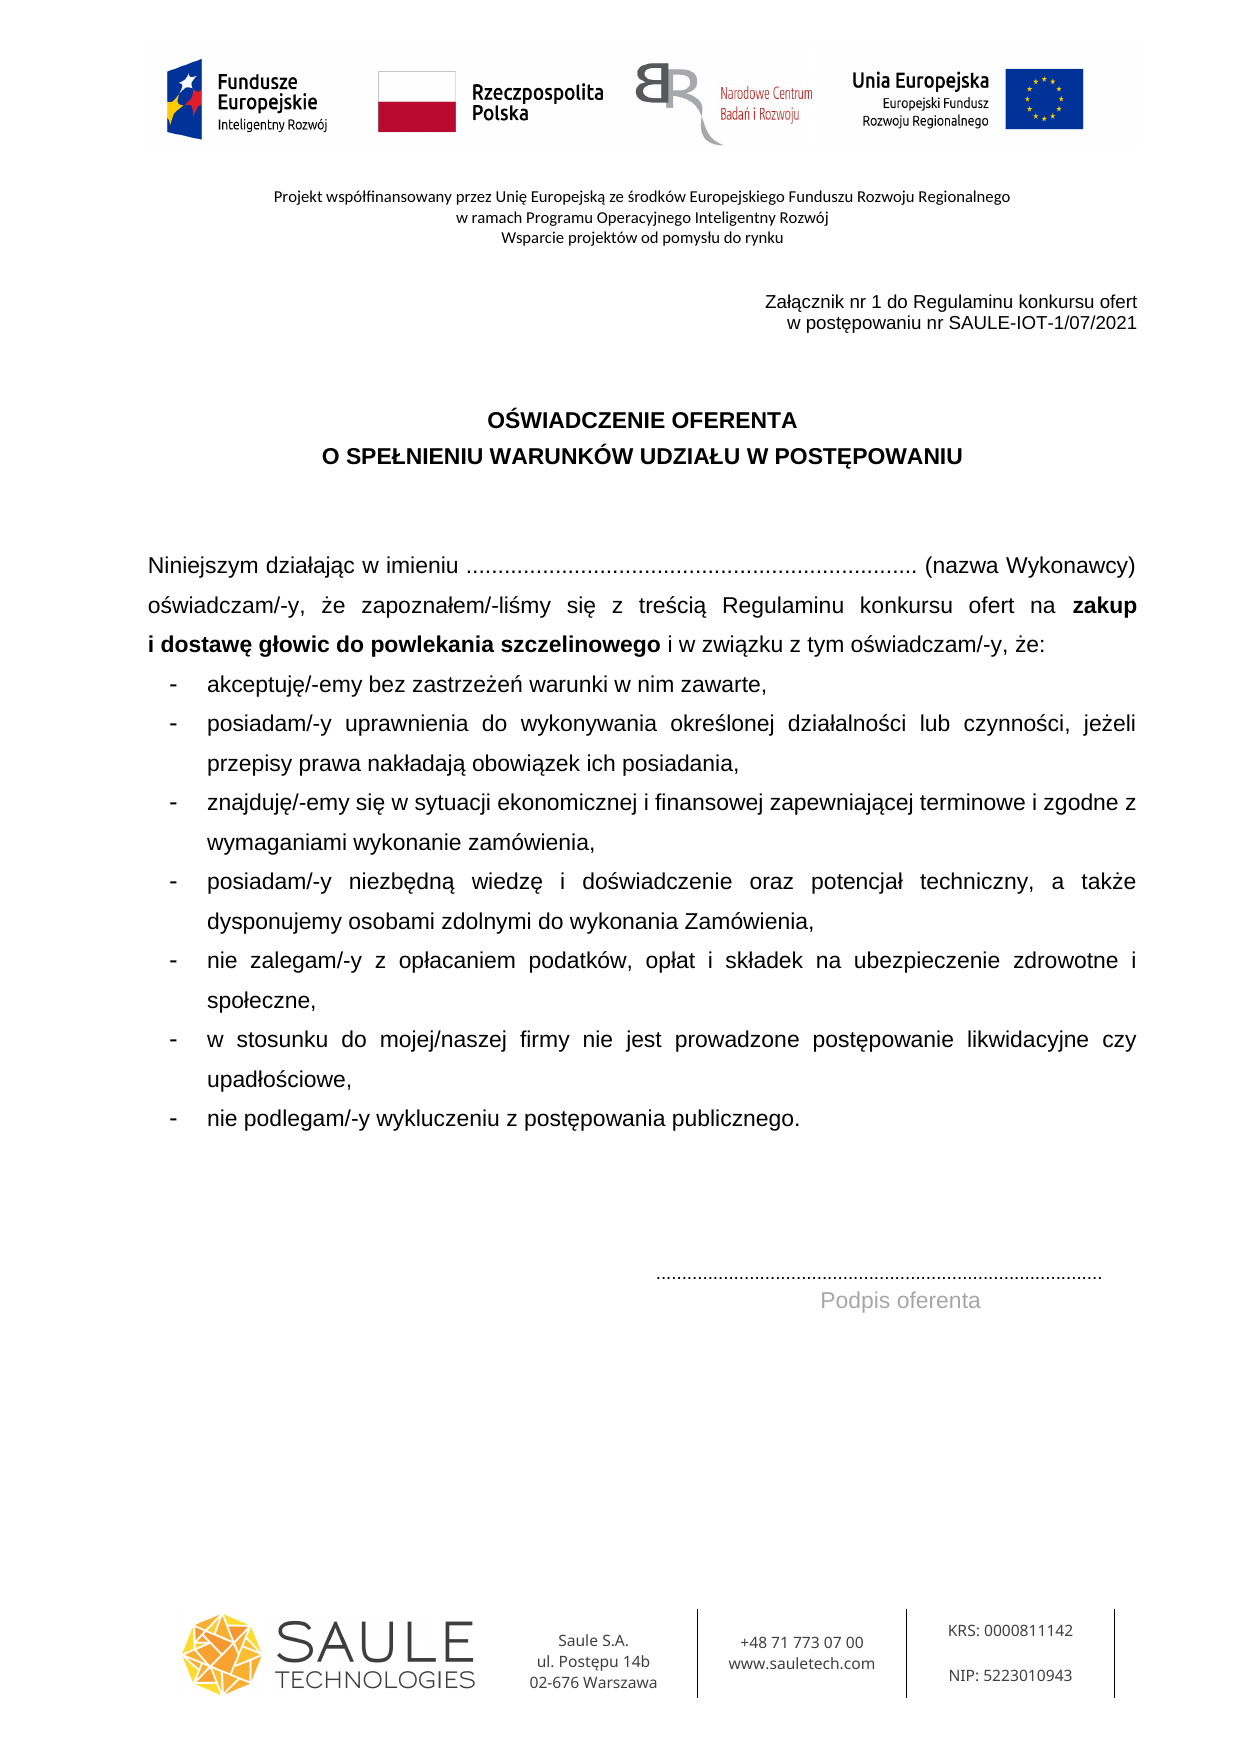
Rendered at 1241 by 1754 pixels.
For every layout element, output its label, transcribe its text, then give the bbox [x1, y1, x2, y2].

text Niniejszym działając w imieniu ....................................................................... (nazwa Wykonawcy) oświadczam/-y, że zapoznałem/-liśmy się z treścią Regulaminu konkursu ofert na zakup i dostawę głowic do powlekania szczelinowego i w związku z tym oświadczam/-y, że: [148, 552, 1137, 658]
picture [150, 41, 1140, 149]
list znajduję/-emy się w sytuacji ekonomicznej i finansowej zapewniającej terminowe i zgodne z wymaganiami wykonanie zamówienia, [169, 789, 1137, 855]
text Załącznik nr 1 do Regulaminu konkursu ofert [148, 291, 1137, 312]
list akceptuję/-emy bez zastrzeżeń warunki w nim zawarte, [169, 671, 1137, 697]
text OŚWIADCZENIE OFERENTA [148, 407, 1137, 433]
list w stosunku do mojej/naszej firmy nie jest prowadzone postępowanie likwidacyjne czy upadłościowe, [169, 1026, 1137, 1092]
text w ramach Programu Operacyjnego Inteligentny Rozwój [148, 207, 1137, 227]
text Projekt współfinansowany przez Unię Europejską ze środków Europejskiego Funduszu Rozwoju Regionalnego [148, 187, 1137, 207]
text Wsparcie projektów od pomysłu do rynku [148, 227, 1137, 247]
text w postępowaniu nr SAULE-IOT-1/07/2021 [148, 312, 1137, 334]
list posiadam/-y uprawnienia do wykonywania określonej działalności lub czynności, jeżeli przepisy prawa nakładają obowiązek ich posiadania, [169, 710, 1137, 776]
list nie podlegam/-y wykluczeniu z postępowania publicznego. [169, 1105, 1137, 1132]
text ...................................................................................... Podpis oferenta [650, 1262, 1137, 1314]
picture [181, 1608, 479, 1698]
list nie zalegam/-y z opłacaniem podatków, opłat i składek na ubezpieczenie zdrowotne i społeczne, [169, 947, 1137, 1013]
list posiadam/-y niezbędną wiedzę i doświadczenie oraz potencjał techniczny, a także dysponujemy osobami zdolnymi do wykonania Zamówienia, [169, 868, 1137, 934]
text O SPEŁNIENIU WARUNKÓW UDZIAŁU W POSTĘPOWANIU [148, 443, 1137, 469]
